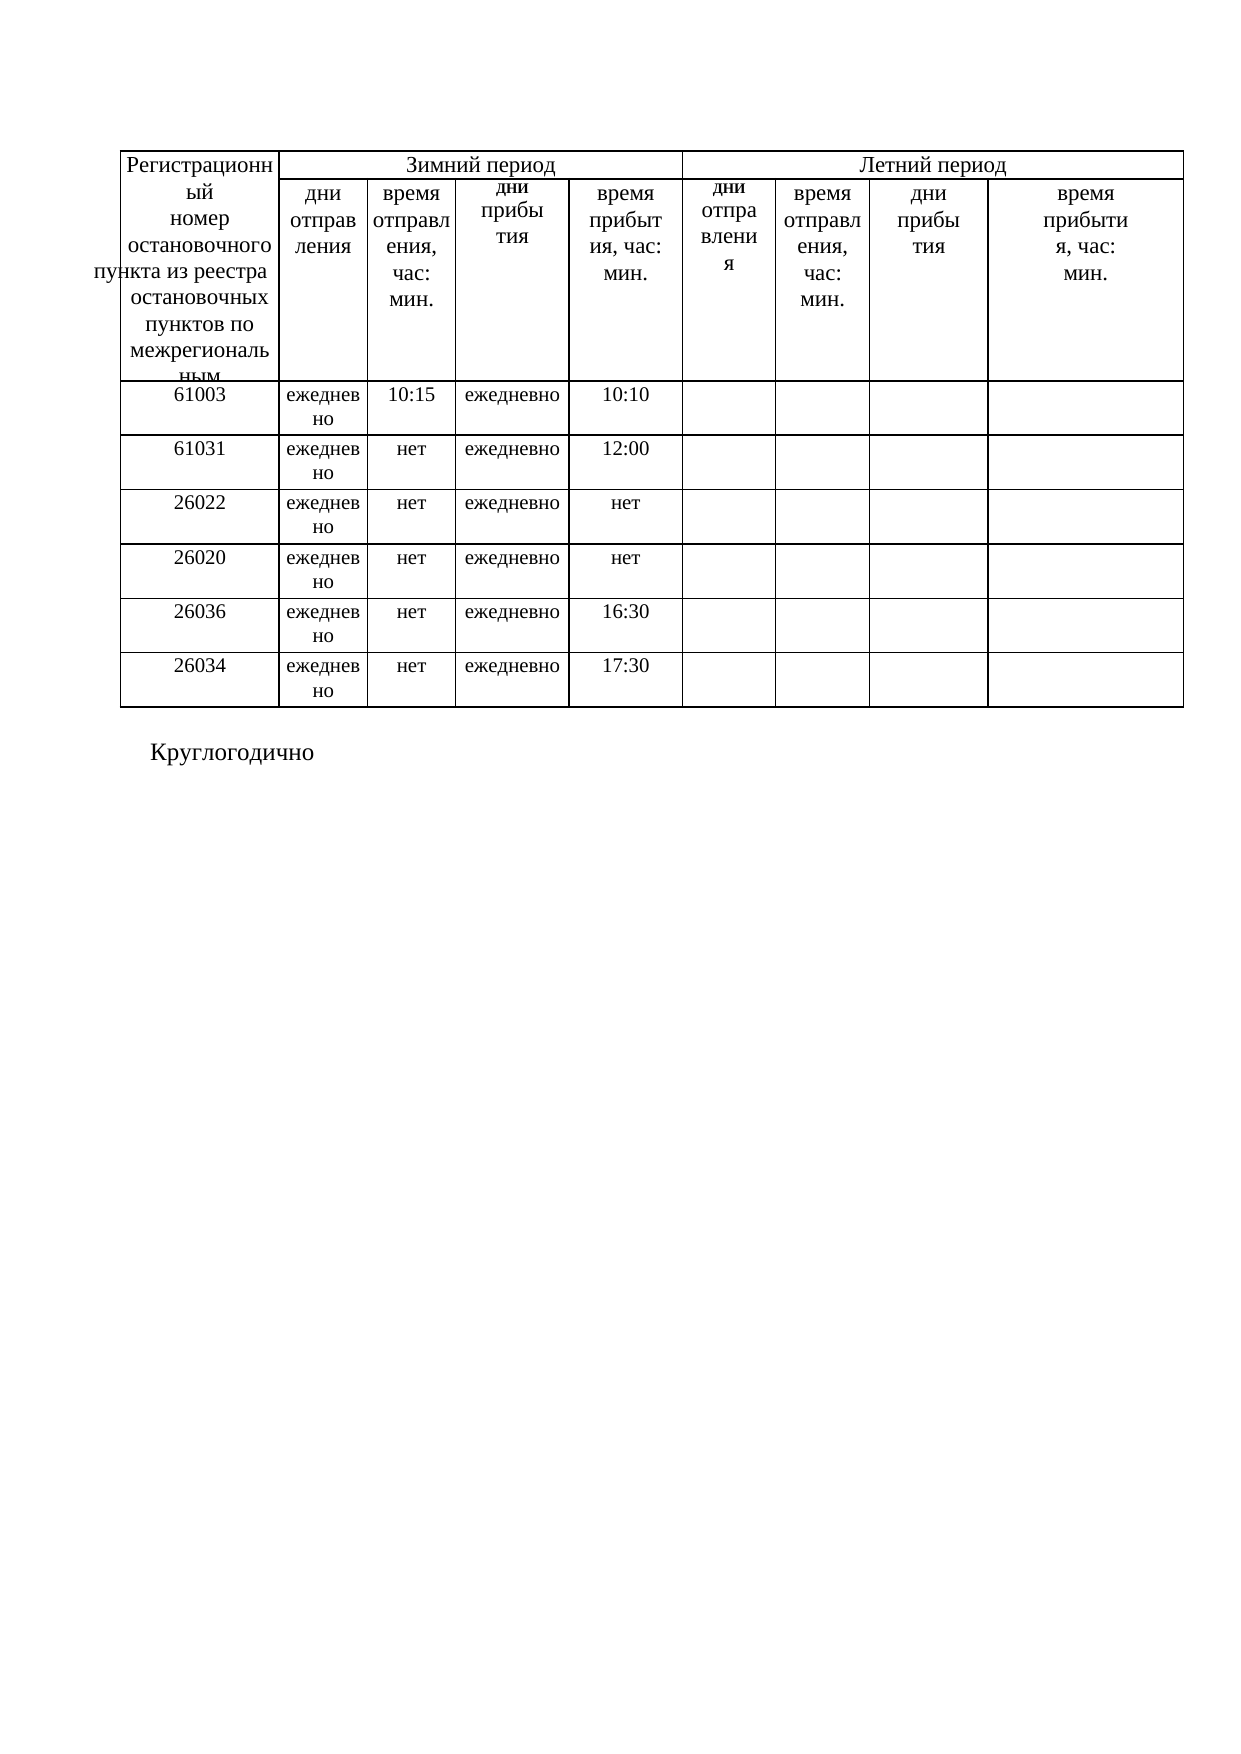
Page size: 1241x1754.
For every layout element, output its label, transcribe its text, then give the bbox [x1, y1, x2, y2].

table_cell ежедневно [280, 653, 367, 706]
table_cell ДНИ прибы тия [456, 180, 568, 380]
table_cell время отправл ения, час: мин. [368, 180, 455, 380]
table_cell нет [570, 545, 682, 597]
table_cell [989, 490, 1183, 543]
table_cell [776, 436, 869, 489]
table_cell [870, 545, 987, 597]
text Круглогодично [150, 737, 1090, 765]
table_cell 26020 [121, 545, 278, 597]
table_cell нет [368, 599, 455, 652]
table_cell нет [368, 545, 455, 597]
table_cell [776, 599, 869, 652]
table_cell [989, 545, 1183, 597]
table_cell нет [368, 653, 455, 706]
table_cell [776, 545, 869, 597]
table_cell ежедневно [280, 545, 367, 597]
table_cell дни прибы тия [870, 180, 987, 380]
table_cell нет [368, 490, 455, 543]
table_cell 26036 [121, 599, 278, 652]
table_cell ДНИ отпра влени я [683, 180, 775, 380]
table_cell [683, 490, 775, 543]
table_header Регистрационный номер остановочного пункта из реестра остановочных пунктов по межрегиональным маршрутам регулярных перевозок [121, 152, 278, 380]
table_cell [989, 653, 1183, 706]
table_cell время прибыти я, час: мин. [989, 180, 1183, 380]
table_cell 26022 [121, 490, 278, 543]
table_cell 12:00 [570, 436, 682, 489]
table_cell [683, 599, 775, 652]
table_cell [870, 490, 987, 543]
table_cell [776, 490, 869, 543]
table_cell ежедневно [280, 436, 367, 489]
table_cell 10:15 [368, 382, 455, 434]
table_cell [989, 436, 1183, 489]
table_cell ежедневно [280, 382, 367, 434]
table_cell [870, 436, 987, 489]
table_cell ежедневно [456, 653, 568, 706]
table_cell дни отправ ления [280, 180, 367, 380]
table_cell [776, 653, 869, 706]
table_cell 61031 [121, 436, 278, 489]
table_cell [870, 653, 987, 706]
table_cell [989, 599, 1183, 652]
table_cell [683, 545, 775, 597]
table_cell ежедневно [456, 490, 568, 543]
table_cell 61003 [121, 382, 278, 434]
table_cell 10:10 [570, 382, 682, 434]
table_cell 16:30 [570, 599, 682, 652]
table_header Летний период [683, 152, 1183, 178]
table_cell нет [368, 436, 455, 489]
table_cell время прибыт ия, час: мин. [570, 180, 682, 380]
table_cell ежедневно [456, 436, 568, 489]
table_cell время отправл ения, час: мин. [776, 180, 869, 380]
table_header Зимний период [280, 152, 682, 178]
table_cell ежедневно [456, 599, 568, 652]
table_cell [683, 436, 775, 489]
table_cell ежедневно [280, 599, 367, 652]
table_cell ежедневно [456, 382, 568, 434]
table_cell 26034 [121, 653, 278, 706]
table_cell [870, 599, 987, 652]
table_cell [683, 653, 775, 706]
table_cell 17:30 [570, 653, 682, 706]
table_cell [683, 382, 775, 434]
table_cell [989, 382, 1183, 434]
table_cell [776, 382, 869, 434]
table_cell ежедневно [280, 490, 367, 543]
table_cell ежедневно [456, 545, 568, 597]
table_cell [870, 382, 987, 434]
table_cell нет [570, 490, 682, 543]
